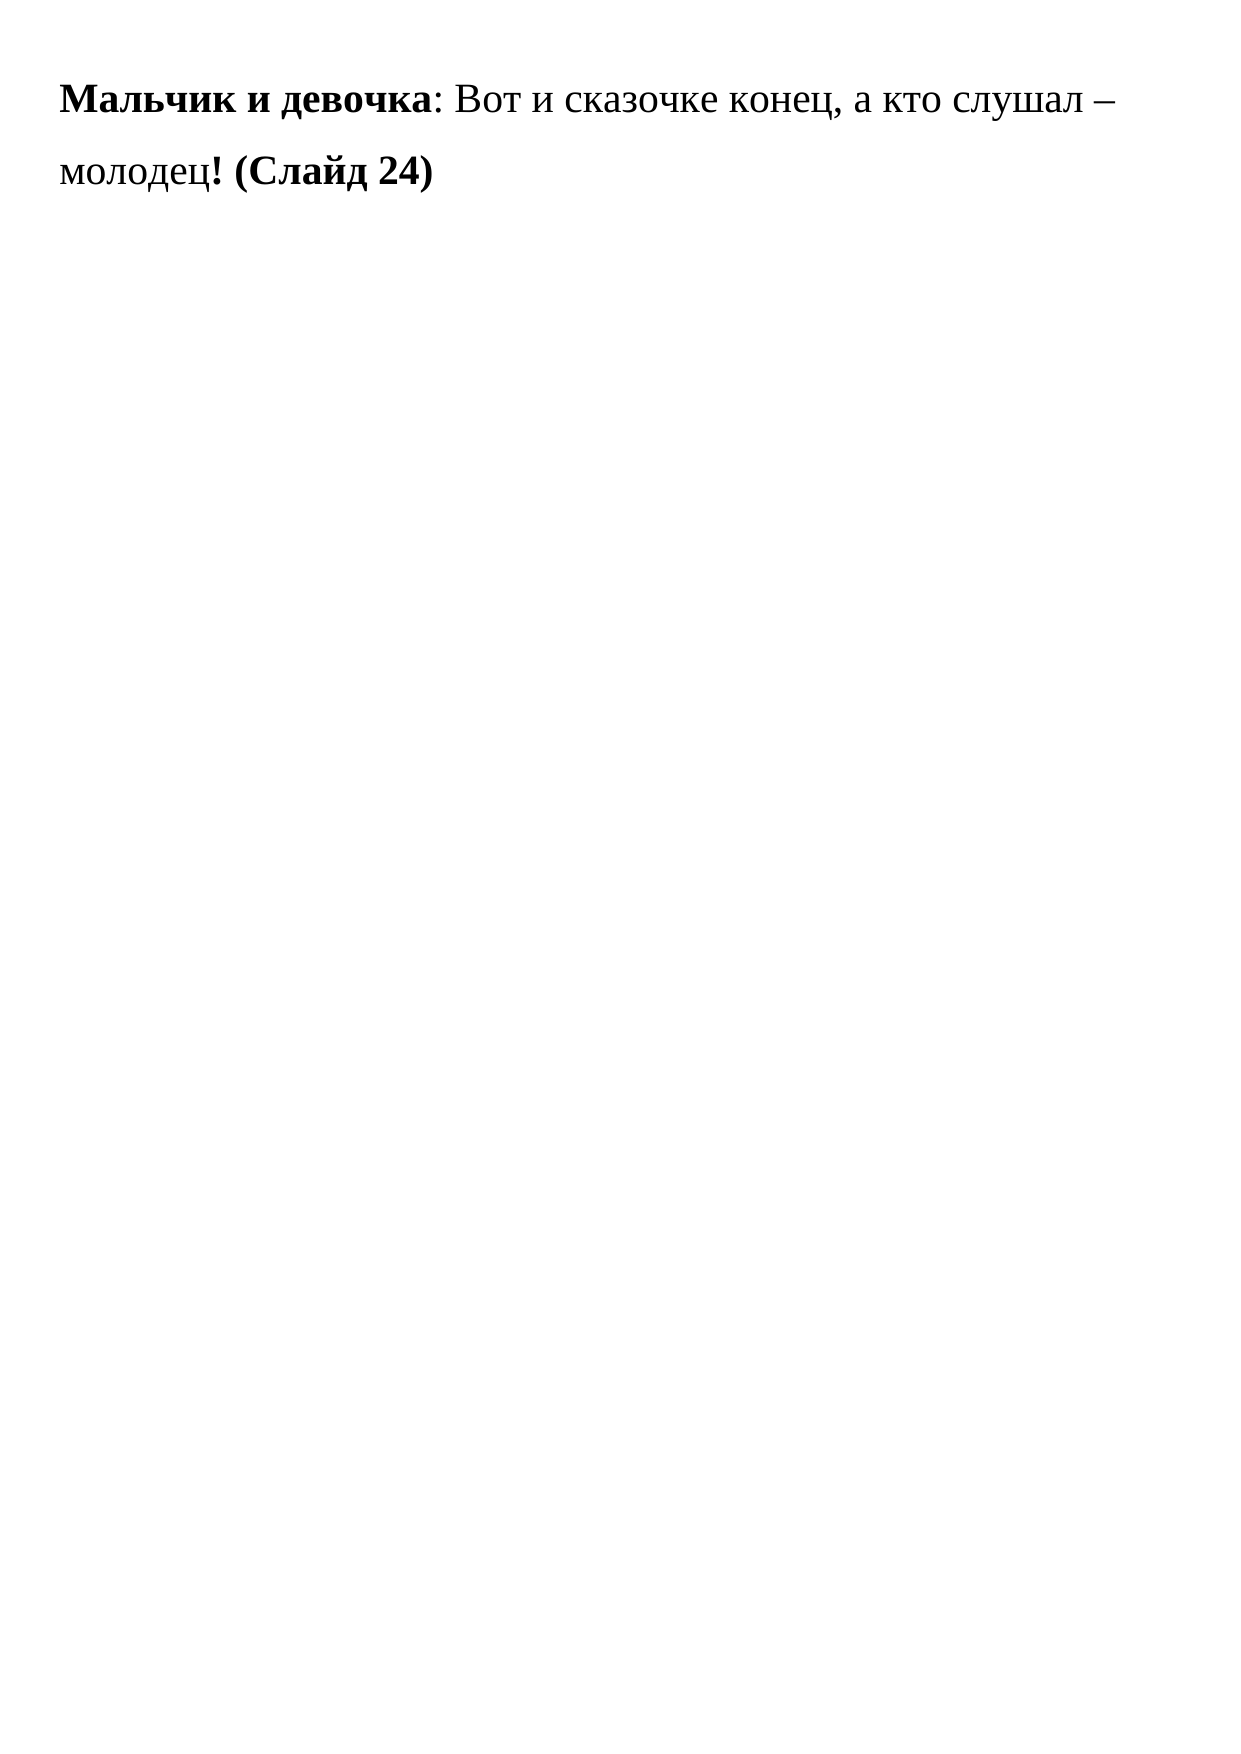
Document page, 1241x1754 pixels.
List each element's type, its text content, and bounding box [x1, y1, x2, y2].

text Мальчик и девочка: Вот и сказочке конец, а кто слушал – молодец! (Слайд 24) [59, 74, 1167, 194]
